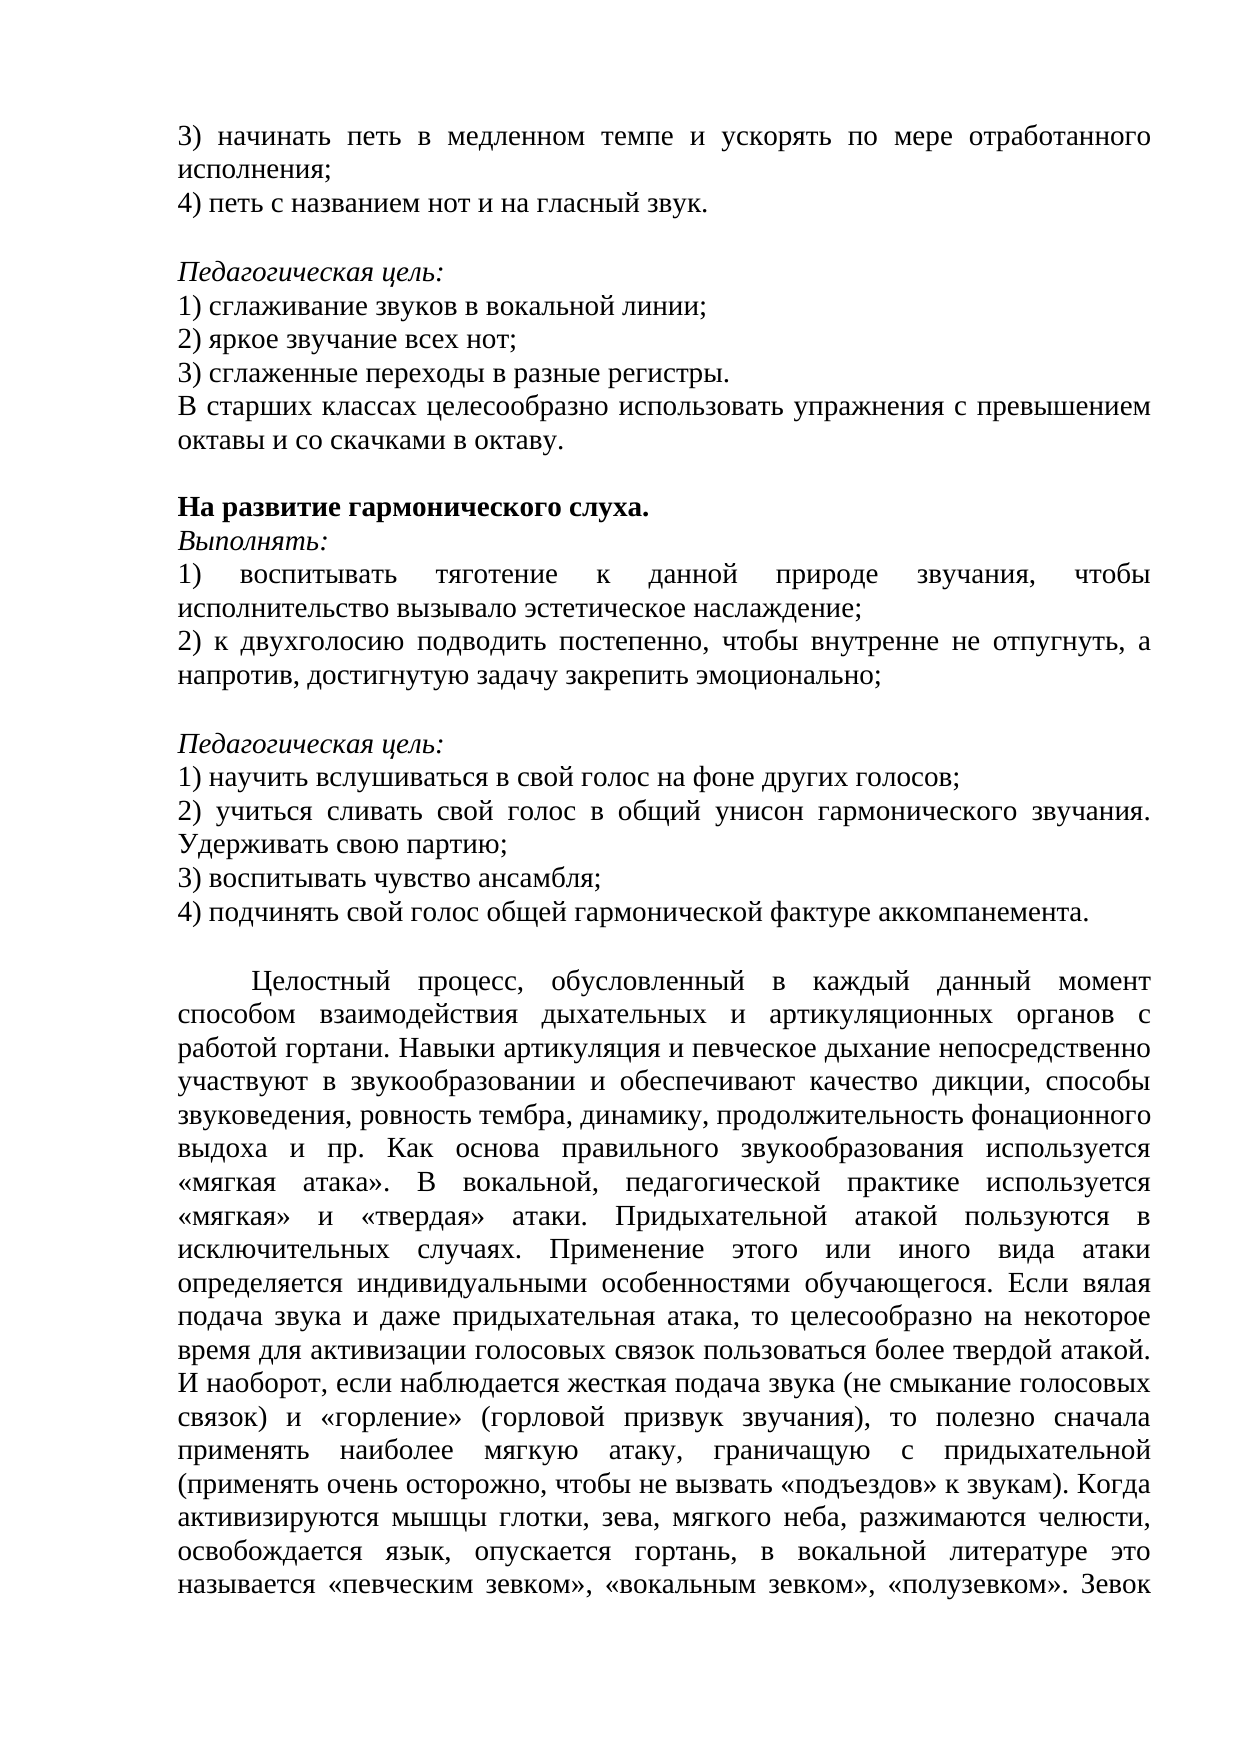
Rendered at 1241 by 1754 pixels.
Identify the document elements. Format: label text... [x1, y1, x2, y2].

text Педагогическая цель: [177, 254, 1152, 288]
text 1) научить вслушиваться в свой голос на фоне других голосов; [177, 759, 1152, 793]
text 4) петь с названием нот и на гласный звук. [177, 185, 1152, 219]
text На развитие гармонического слуха. [177, 489, 1152, 523]
text 3) сглаженные переходы в разные регистры. [177, 355, 1152, 388]
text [177, 963, 1152, 1600]
text 2) яркое звучание всех нот; [177, 321, 1152, 355]
text 2) к двухголосию подводить постепенно, чтобы внутренне не отпугнуть, а напротив, достигнутую задачу закрепить эмоционально; [177, 623, 1152, 690]
text 2) учиться сливать свой голос в общий унисон гармонического звучания. Удерживать свою партию; [177, 793, 1152, 860]
text 1) воспитывать тяготение к данной природе звучания, чтобы исполнительство вызывало эстетическое наслаждение; [177, 556, 1152, 623]
text 1) сглаживание звуков в вокальной линии; [177, 288, 1152, 321]
text Педагогическая цель: [177, 726, 1152, 759]
text 3) воспитывать чувство ансамбля; [177, 860, 1152, 894]
text 4) подчинять свой голос общей гармонической фактуре аккомпанемента. [177, 894, 1152, 927]
text Выполнять: [177, 523, 1152, 556]
text 3) начинать петь в медленном темпе и ускорять по мере отработанного исполнения; [177, 118, 1152, 185]
text В старших классах целесообразно использовать упражнения с превышением октавы и со скачками в октаву. [177, 388, 1152, 456]
